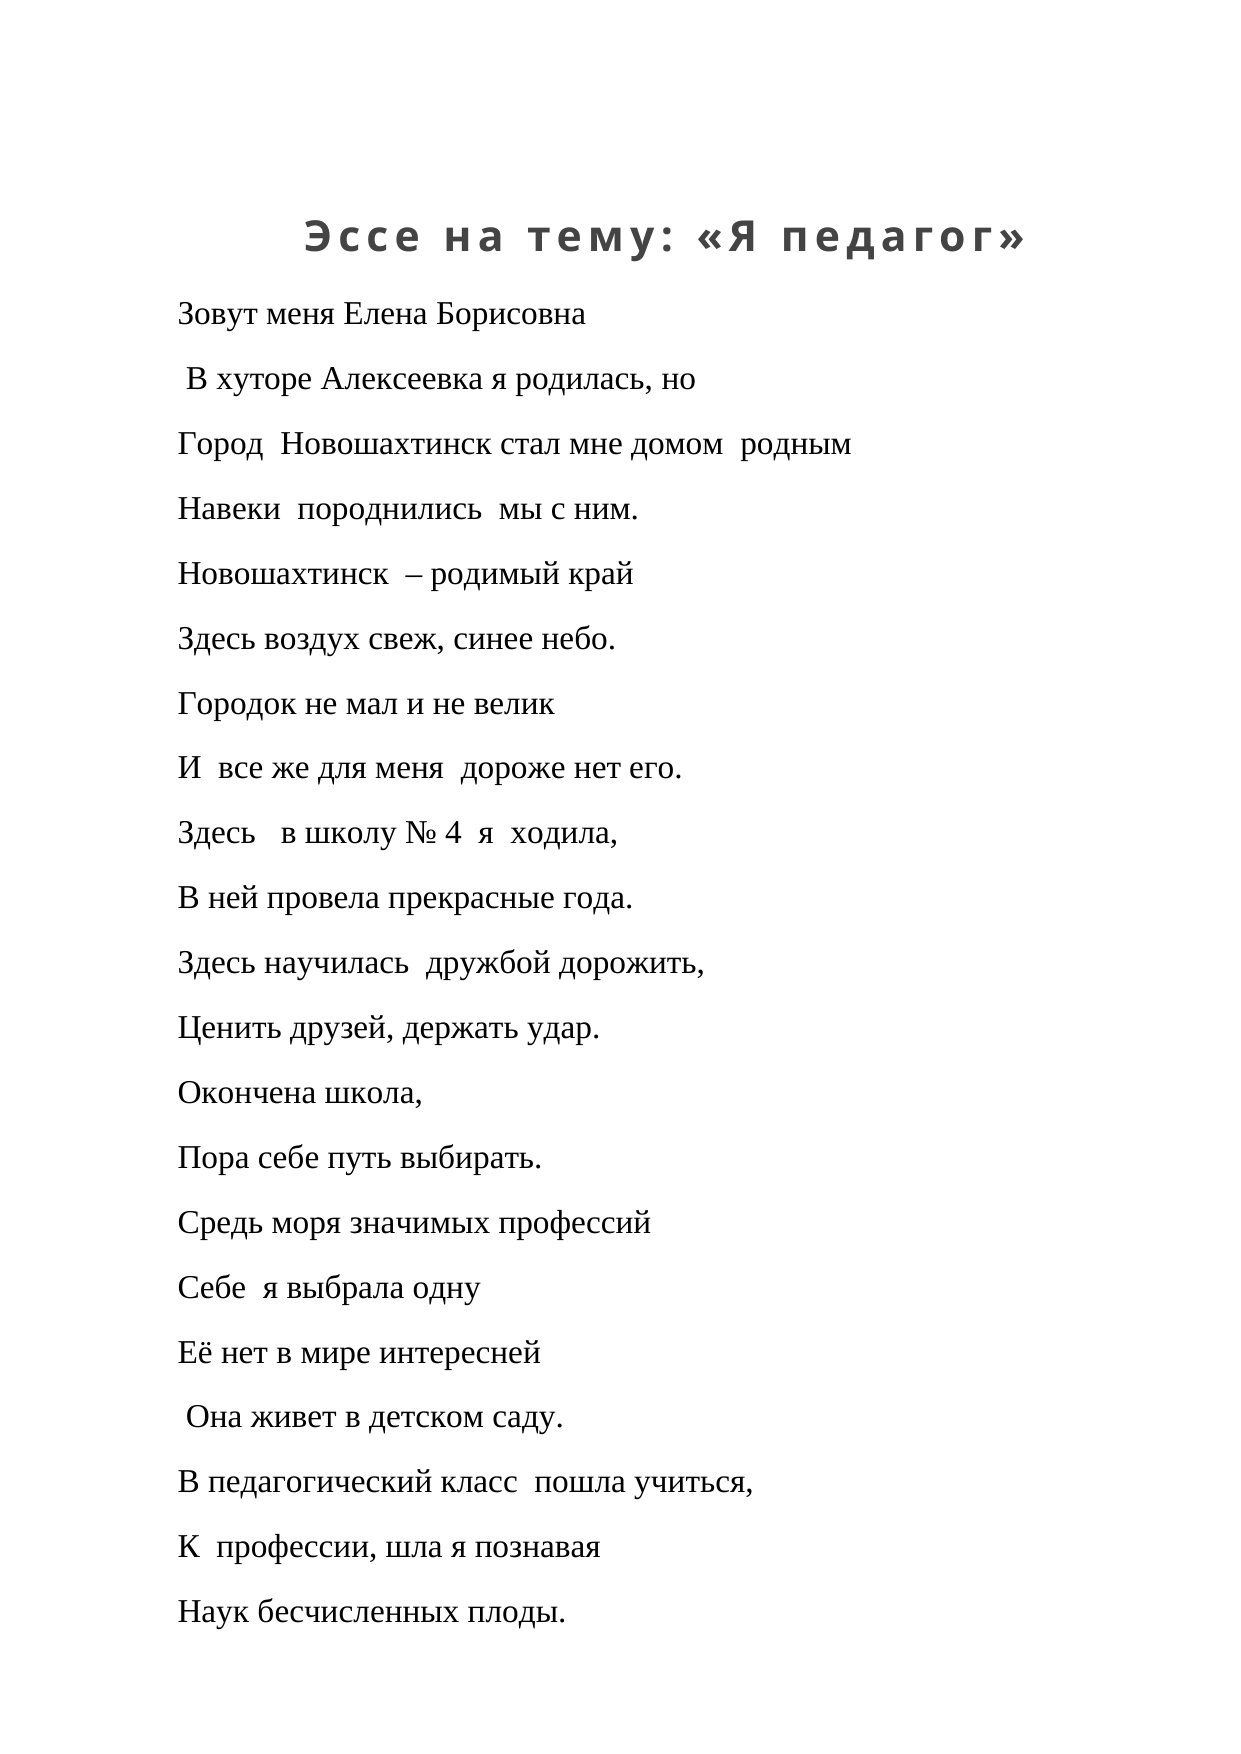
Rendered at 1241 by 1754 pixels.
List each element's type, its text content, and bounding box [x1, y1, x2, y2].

text Наук бесчисленных плоды. [177, 1591, 1152, 1630]
text Пора себе путь выбирать. [177, 1137, 1152, 1176]
text Навеки породнились мы с ним. [177, 488, 1152, 527]
text Себе я выбрала одну [177, 1267, 1152, 1305]
text Она живет в детском саду. [177, 1397, 1152, 1435]
text Зовут меня Елена Борисовна [177, 293, 1152, 332]
text Город Новошахтинск стал мне домом родным [177, 423, 1152, 462]
text К профессии, шла я познавая [177, 1527, 1152, 1565]
text Окончена школа, [177, 1072, 1152, 1111]
text Средь моря значимых профессий [177, 1202, 1152, 1240]
text И все же для меня дороже нет его. [177, 748, 1152, 786]
text Ценить друзей, держать удар. [177, 1007, 1152, 1046]
text Городок не мал и не велик [177, 683, 1152, 721]
text В ней провела прекрасные года. [177, 878, 1152, 916]
text Здесь воздух свеж, синее небо. [177, 618, 1152, 656]
text Новошахтинск – родимый край [177, 553, 1152, 591]
text В хуторе Алексеевка я родилась, но [177, 358, 1152, 397]
text Здесь в школу № 4 я ходила, [177, 813, 1152, 851]
text Её нет в мире интересней [177, 1332, 1152, 1370]
text Здесь научилась дружбой дорожить, [177, 942, 1152, 981]
text В педагогический класс пошла учиться, [177, 1462, 1152, 1500]
text Эссе на тему: «Я педагог» [177, 206, 1152, 264]
